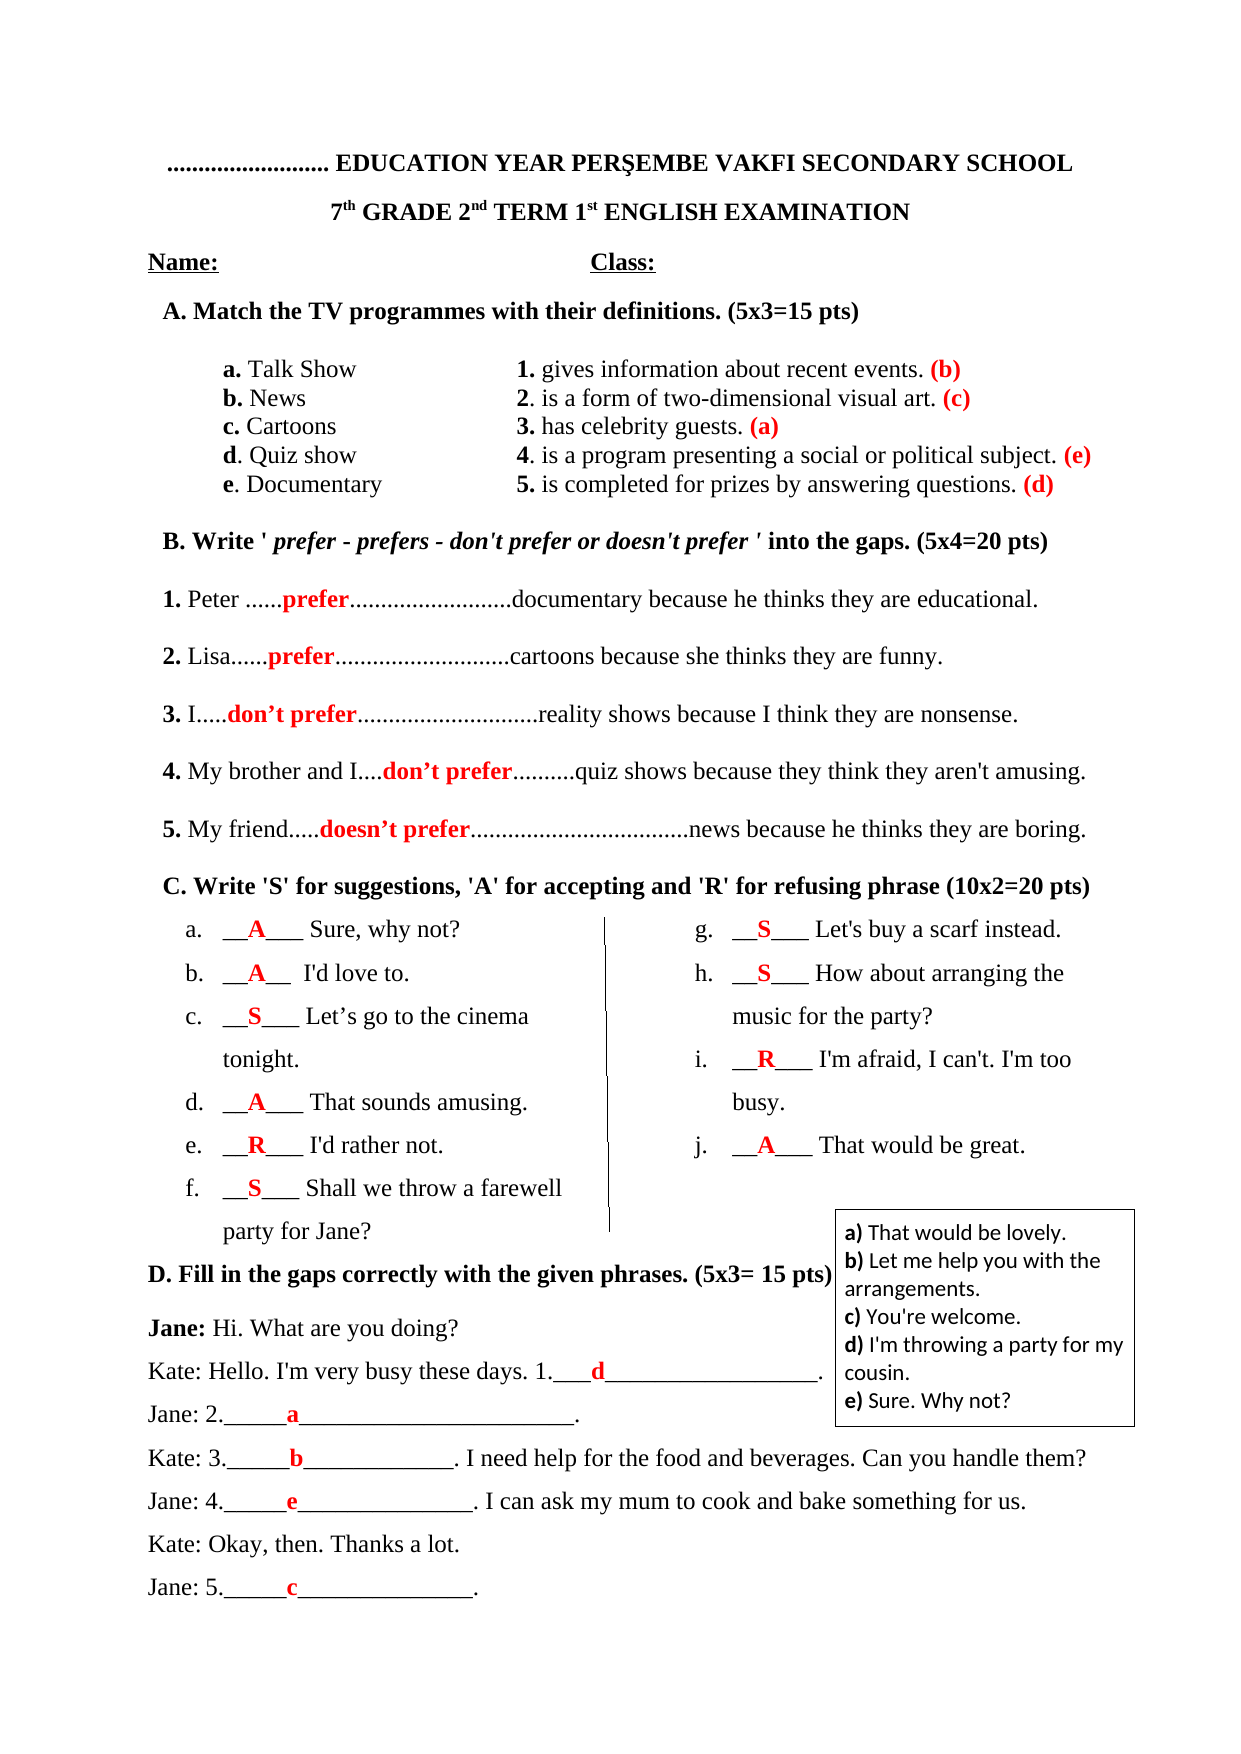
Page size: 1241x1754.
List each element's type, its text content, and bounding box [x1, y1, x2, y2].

text 3. I.....don’t prefer.............................reality shows because I think they are nonsense. [162, 699, 1093, 728]
text 5. My friend.....doesn’t prefer...................................news because he thinks they are boring. [162, 814, 1093, 843]
list __A___ That sounds amusing. [185, 1087, 583, 1116]
text b. News 2. is a form of two-dimensional visual art. (c) [223, 383, 1093, 411]
list __A__ I'd love to. [185, 958, 583, 986]
text C. Write 'S' for suggestions, 'A' for accepting and 'R' for refusing phrase (10x2=20 pts) [162, 871, 1093, 900]
text Jane: 4._____e______________. I can ask my mum to cook and bake something for us. [148, 1486, 1093, 1514]
list __S___ Shall we throw a farewell party for Jane? [185, 1173, 583, 1245]
text Kate: Hello. I'm very busy these days. 1.___d_________________. [148, 1356, 835, 1385]
text 2. Lisa......prefer............................cartoons because she thinks they are funny. [162, 641, 1093, 670]
text 1. Peter ......prefer..........................documentary because he thinks they are educational. [162, 584, 1093, 613]
list __S___ How about arranging the music for the party? [694, 958, 1093, 1029]
text 7th GRADE 2nd TERM 1st ENGLISH EXAMINATION [148, 197, 1093, 226]
text Kate: Okay, then. Thanks a lot. [148, 1529, 1093, 1558]
text Jane: 2._____a______________________. [148, 1399, 1093, 1428]
text c. Cartoons 3. has celebrity guests. (a) [223, 411, 1093, 440]
list __S___ Let’s go to the cinema tonight. [185, 1001, 583, 1073]
text A. Match the TV programmes with their definitions. (5x3=15 pts) [162, 296, 1093, 325]
text d. Quiz show 4. is a program presenting a social or political subject. (e) [223, 440, 1093, 469]
list __R___ I'm afraid, I can't. I'm too busy. [694, 1044, 1093, 1116]
list __R___ I'd rather not. [185, 1130, 583, 1159]
text Jane: Hi. What are you doing? [148, 1313, 835, 1342]
list __S___ Let's buy a scarf instead. [694, 914, 1093, 943]
text B. Write ' prefer - prefers - don't prefer or doesn't prefer ' into the gaps. (5x4=20 pts) [162, 526, 1093, 555]
text Jane: 5._____c______________. [148, 1572, 1093, 1601]
list __A___ Sure, why not? [185, 914, 583, 943]
text Name: Class: [148, 247, 1093, 276]
text D. Fill in the gaps correctly with the given phrases. (5x3= 15 pts) [148, 1259, 835, 1288]
text .......................... EDUCATION YEAR PERŞEMBE VAKFI SECONDARY SCHOOL [148, 148, 1093, 176]
text Kate: 3._____b____________. I need help for the food and beverages. Can you handle them? [148, 1443, 1093, 1471]
text e. Documentary 5. is completed for prizes by answering questions. (d) [223, 469, 1093, 498]
text a. Talk Show 1. gives information about recent events. (b) [223, 354, 1093, 383]
list __A___ That would be great. [694, 1130, 1093, 1159]
text 4. My brother and I....don’t prefer..........quiz shows because they think they aren't amusing. [162, 756, 1093, 785]
